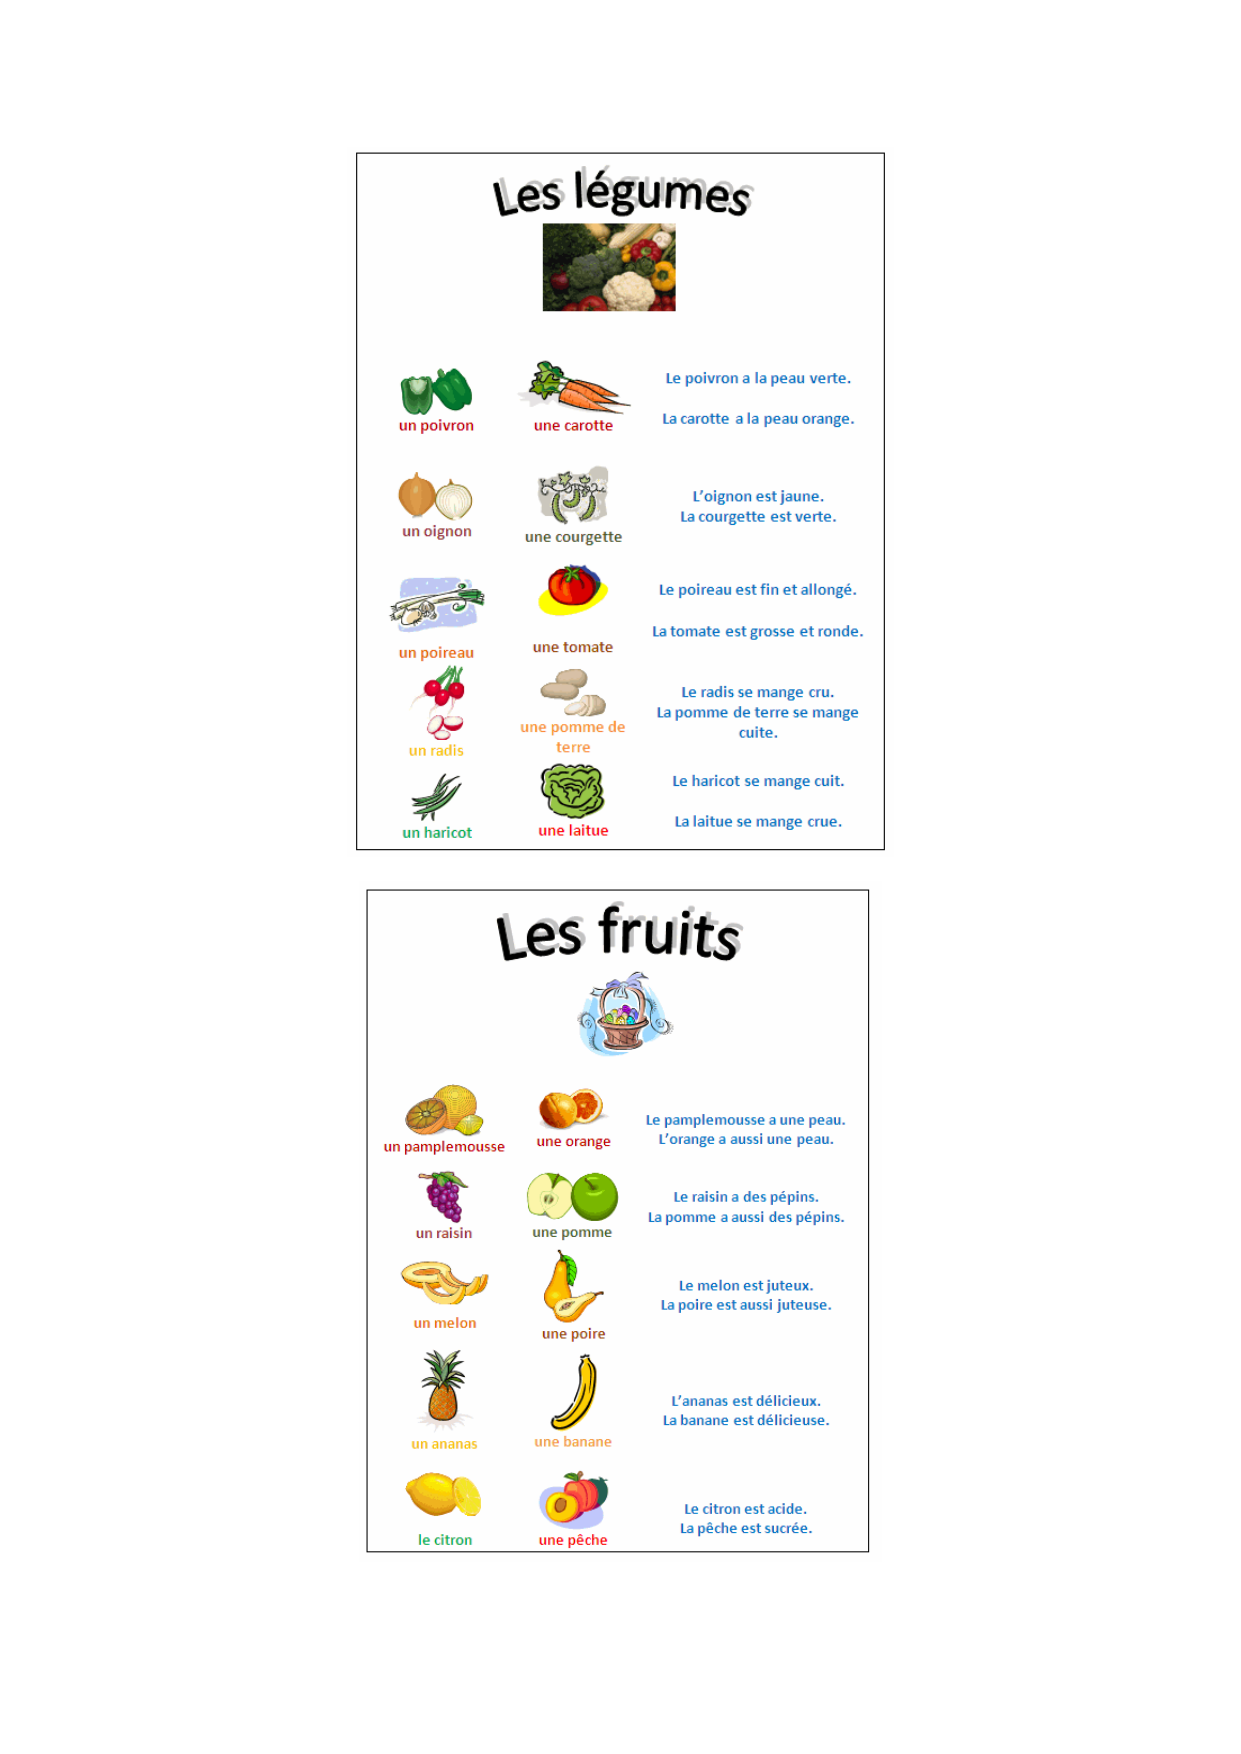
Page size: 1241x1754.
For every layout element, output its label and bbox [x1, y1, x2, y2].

picture [346, 147, 894, 857]
picture [358, 881, 882, 1562]
